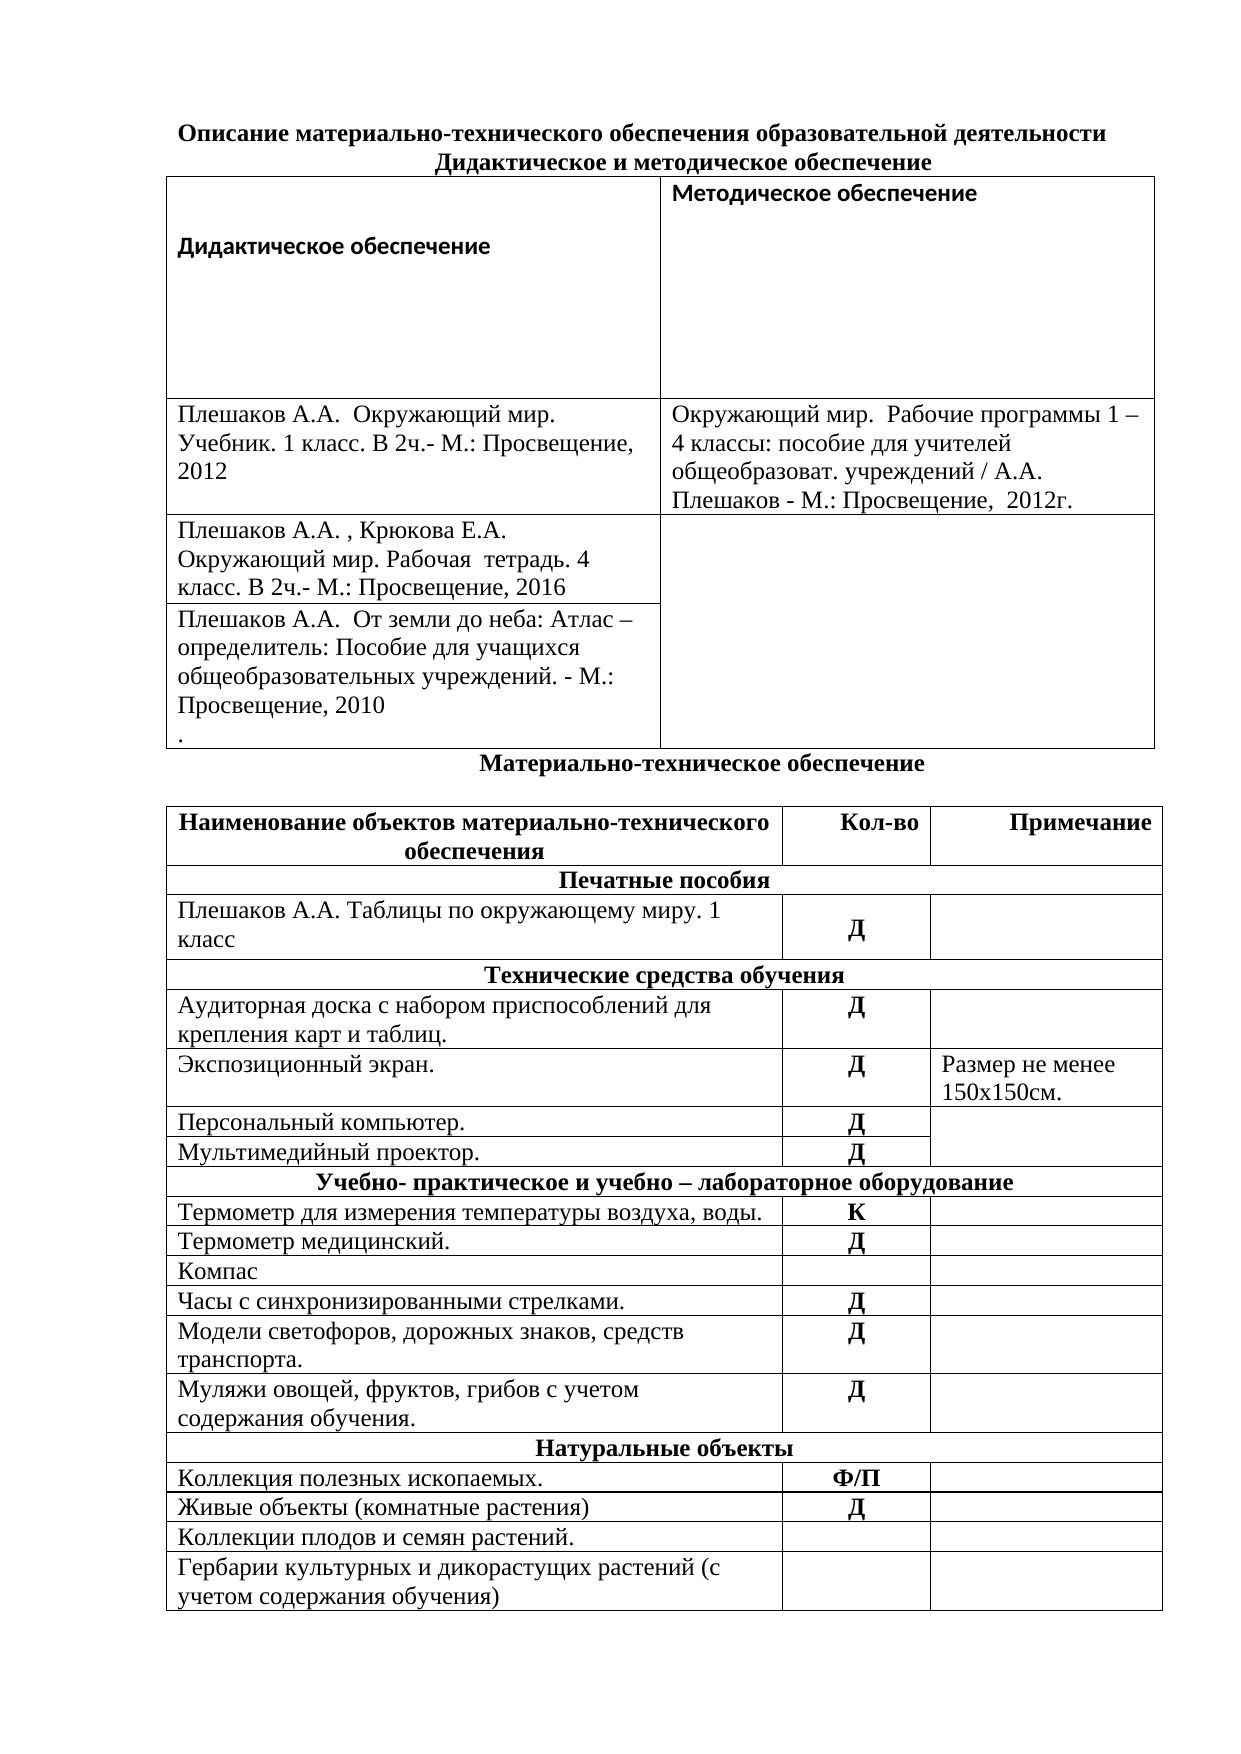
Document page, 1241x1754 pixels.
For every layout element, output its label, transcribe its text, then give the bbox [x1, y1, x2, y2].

table_cell Д [783, 1049, 930, 1106]
text Описание материально-технического обеспечения образовательной деятельности [177, 118, 1152, 147]
table_cell Д [783, 990, 930, 1048]
table_cell Печатные пособия [167, 866, 1162, 894]
table_cell [931, 1493, 1162, 1521]
table_header Наименование объектов материально-технического обеспечения [167, 807, 782, 864]
table_cell Персональный компьютер. [167, 1107, 782, 1136]
table_cell [931, 1197, 1162, 1225]
table_cell К [783, 1197, 930, 1225]
table_cell [783, 1256, 930, 1285]
table_cell [931, 1374, 1162, 1432]
table_cell Технические средства обучения [167, 960, 1162, 989]
text Дидактическое и методическое обеспечение [215, 147, 1152, 176]
table_cell [931, 1316, 1162, 1373]
table_cell Плешаков А.А. , Крюкова Е.А. Окружающий мир. Рабочая тетрадь. 4 класс. В 2ч.- М.: Просвещение, 2016 [167, 515, 660, 603]
table_cell [931, 1463, 1162, 1491]
table_cell Гербарии культурных и дикорастущих растений (с учетом содержания обучения) [167, 1552, 782, 1609]
text Материально-техническое обеспечение [177, 749, 1152, 777]
table_cell Д [783, 1286, 930, 1315]
table_cell Часы с синхронизированными стрелками. [167, 1286, 782, 1315]
table_cell Муляжи овощей, фруктов, грибов с учетом содержания обучения. [167, 1374, 782, 1432]
table_cell Д [783, 895, 930, 959]
table_cell Термометр для измерения температуры воздуха, воды. [167, 1197, 782, 1225]
table_cell Д [783, 1316, 930, 1373]
table_cell Экспозиционный экран. [167, 1049, 782, 1106]
table_cell Д [783, 1226, 930, 1255]
table_header Методическое обеспечение [661, 177, 1154, 398]
table_cell Натуральные объекты [167, 1433, 1162, 1462]
table_header Дидактическое обеспечение [167, 177, 660, 398]
table_cell Плешаков А.А. От земли до неба: Атлас – определитель: Пособие для учащихся общеобразовательных учреждений. - М.: Просвещение, 2010 . [167, 604, 660, 747]
table_header Примечание [931, 807, 1162, 864]
table_cell [931, 1522, 1162, 1551]
table_header Кол-во [783, 807, 930, 864]
table_cell [931, 1552, 1162, 1609]
table_cell Коллекции плодов и семян растений. [167, 1522, 782, 1551]
table_cell [931, 1286, 1162, 1315]
table_cell Д [783, 1493, 930, 1521]
table_cell Живые объекты (комнатные растения) [167, 1493, 782, 1521]
table_cell [931, 990, 1162, 1048]
table_cell Д [783, 1137, 930, 1166]
table_cell Аудиторная доска с набором приспособлений для крепления карт и таблиц. [167, 990, 782, 1048]
table_cell Учебно- практическое и учебно – лабораторное оборудование [167, 1167, 1162, 1196]
table_cell Коллекция полезных ископаемых. [167, 1463, 782, 1491]
table_cell [931, 895, 1162, 959]
table_cell Термометр медицинский. [167, 1226, 782, 1255]
table_cell [931, 1107, 1162, 1166]
table_cell Компас [167, 1256, 782, 1285]
table_cell Ф/П [783, 1463, 930, 1491]
table_cell [783, 1552, 930, 1609]
table_cell [931, 1226, 1162, 1255]
table_cell Окружающий мир. Рабочие программы 1 – 4 классы: пособие для учителей общеобразоват. учреждений / А.А. Плешаков - М.: Просвещение, 2012г. [661, 399, 1154, 514]
table_cell [931, 1256, 1162, 1285]
table_cell [661, 515, 1154, 747]
table_cell Мультимедийный проектор. [167, 1137, 782, 1166]
table_cell [783, 1522, 930, 1551]
table_cell Модели светофоров, дорожных знаков, средств транспорта. [167, 1316, 782, 1373]
table_cell Д [783, 1374, 930, 1432]
table_cell Размер не менее 150х150см. [931, 1049, 1162, 1106]
table_cell Плешаков А.А. Таблицы по окружающему миру. 1 класс [167, 895, 782, 959]
table_cell Плешаков А.А. Окружающий мир. Учебник. 1 класс. В 2ч.- М.: Просвещение, 2012 [167, 399, 660, 514]
table_cell Д [783, 1107, 930, 1136]
